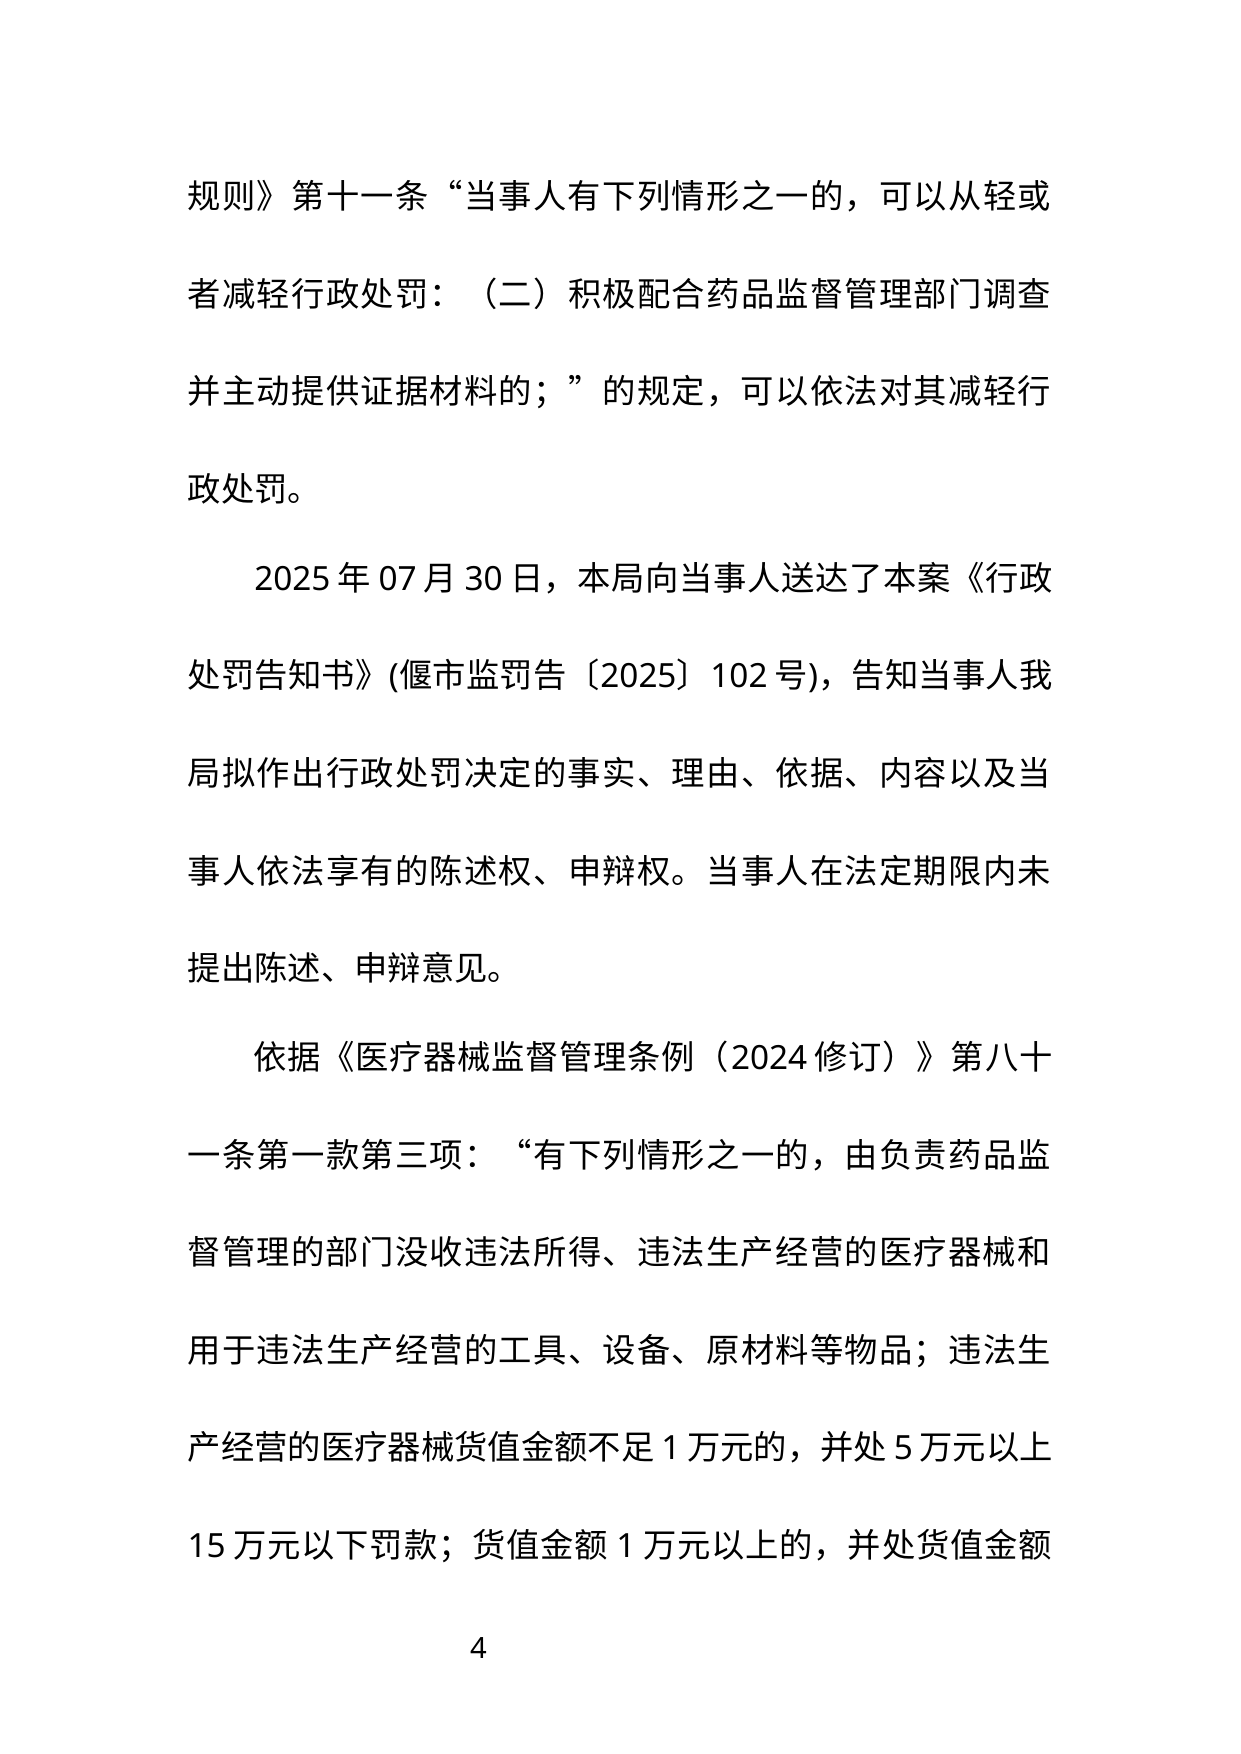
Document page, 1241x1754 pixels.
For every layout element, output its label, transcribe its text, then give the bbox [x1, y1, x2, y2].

text 2025年07月30日，本局向当事人送达了本案《行政处罚告知书》(偃市监罚告〔2025〕102号)，告知当事人我局拟作出行政处罚决定的事实、理由、依据、内容以及当事人依法享有的陈述权、申辩权。当事人在法定期限内未提出陈述、申辩意见。 [187, 543, 1053, 998]
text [187, 162, 1053, 519]
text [187, 1023, 1053, 1575]
